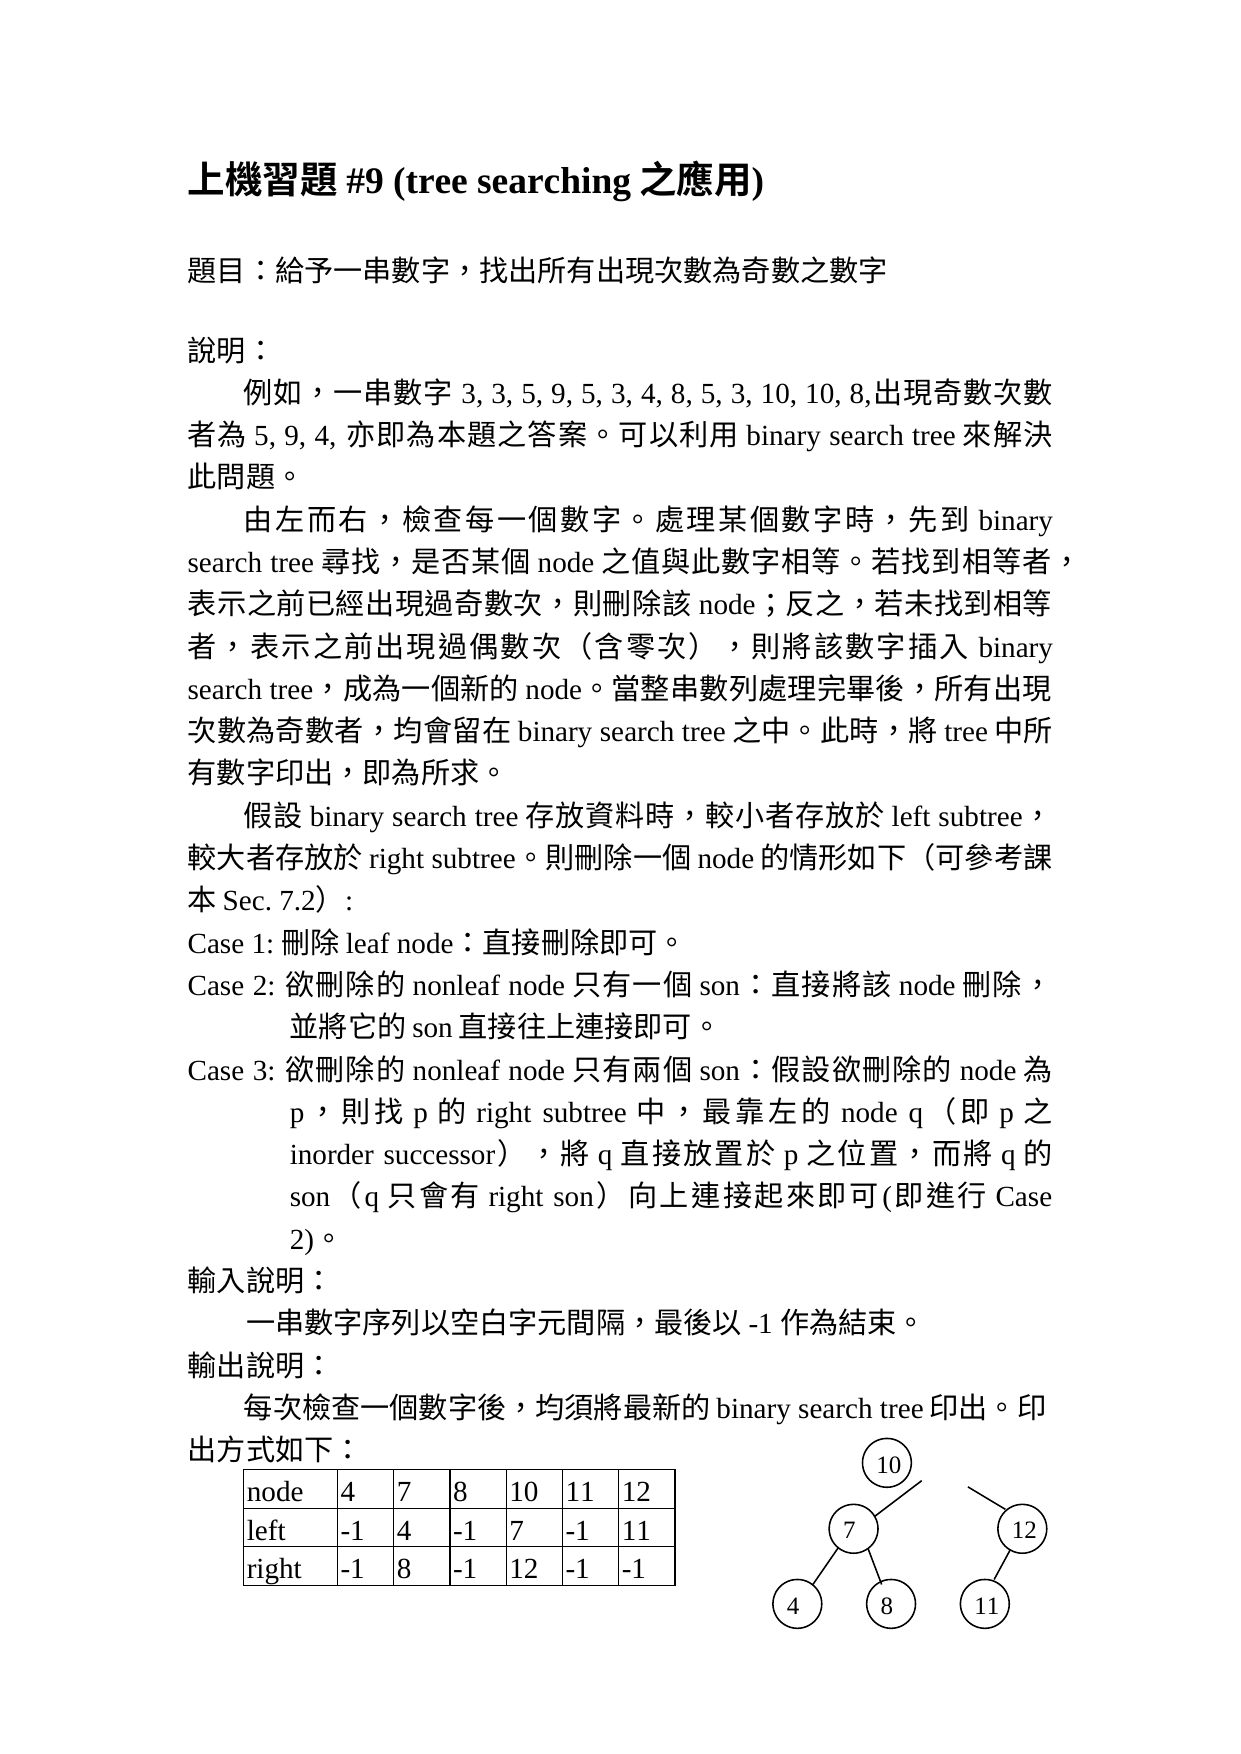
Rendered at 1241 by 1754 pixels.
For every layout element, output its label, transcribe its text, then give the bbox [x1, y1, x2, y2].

text 假設binary search tree存放資料時，較小者存放於left subtree，較大者存放於right subtree。則刪除一個node的情形如下（可參考課本Sec. 7.2）: [187, 792, 1053, 919]
table_header 11 [563, 1470, 618, 1508]
text 由左而右，檢查每一個數字。處理某個數字時，先到binary search tree尋找，是否某個node之值與此數字相等。若找到相等者，表示之前已經出現過奇數次，則刪除該node；反之，若未找到相等者，表示之前出現過偶數次（含零次），則將該數字插入binary search tree，成為一個新的node。當整串數列處理完畢後，所有出現次數為奇數者，均會留在binary search tree之中。此時，將tree中所有數字印出，即為所求。 [187, 496, 1053, 792]
text 例如，一串數字 3, 3, 5, 9, 5, 3, 4, 8, 5, 3, 10, 10, 8,出現奇數次數者為5, 9, 4, 亦即為本題之答案。可以利用binary search tree來解決此問題。 [187, 369, 1053, 496]
table_cell -1 [563, 1509, 618, 1546]
text Case 2: 欲刪除的nonleaf node只有一個son：直接將該node刪除，並將它的son直接往上連接即可。 [187, 962, 1053, 1046]
table_cell -1 [451, 1547, 506, 1585]
table_cell 12 [507, 1547, 562, 1585]
text 一串數字序列以空白字元間隔，最後以 -1 作為結束。 [187, 1300, 1053, 1342]
table_header 4 [338, 1470, 393, 1508]
table_cell -1 [563, 1547, 618, 1585]
text 說明： [187, 327, 1053, 369]
table_cell 8 [394, 1547, 449, 1585]
table_cell 11 [619, 1509, 674, 1546]
text 每次檢查一個數字後，均須將最新的binary search tree印出。印出方式如下： [187, 1384, 1053, 1469]
table_cell 7 [507, 1509, 562, 1546]
text 上機習題 #9 (tree searching之應用) [187, 150, 1053, 204]
table_header 7 [394, 1470, 449, 1508]
table_header 8 [451, 1470, 506, 1508]
table_cell -1 [451, 1509, 506, 1546]
text 題目：給予一串數字，找出所有出現次數為奇數之數字 [187, 247, 1053, 290]
text 輸入說明： [187, 1258, 1053, 1300]
text Case 1: 刪除leaf node：直接刪除即可。 [187, 919, 1053, 962]
table_header node [244, 1470, 337, 1508]
text 輸出說明： [187, 1342, 1053, 1384]
table_cell left [244, 1509, 337, 1546]
table_header 10 [507, 1470, 562, 1508]
table_cell -1 [338, 1547, 393, 1585]
table_cell 4 [394, 1509, 449, 1546]
table_header 12 [619, 1470, 674, 1508]
table_cell -1 [338, 1509, 393, 1546]
table_cell right [244, 1547, 337, 1585]
table_cell -1 [619, 1547, 674, 1585]
text Case 3: 欲刪除的nonleaf node只有兩個son：假設欲刪除的node為p，則找p的right subtree中，最靠左的node q（即p之inorder successor），將q直接放置於p之位置，而將q的son（q只會有right son）向上連接起來即可(即進行Case 2)。 [187, 1046, 1053, 1258]
